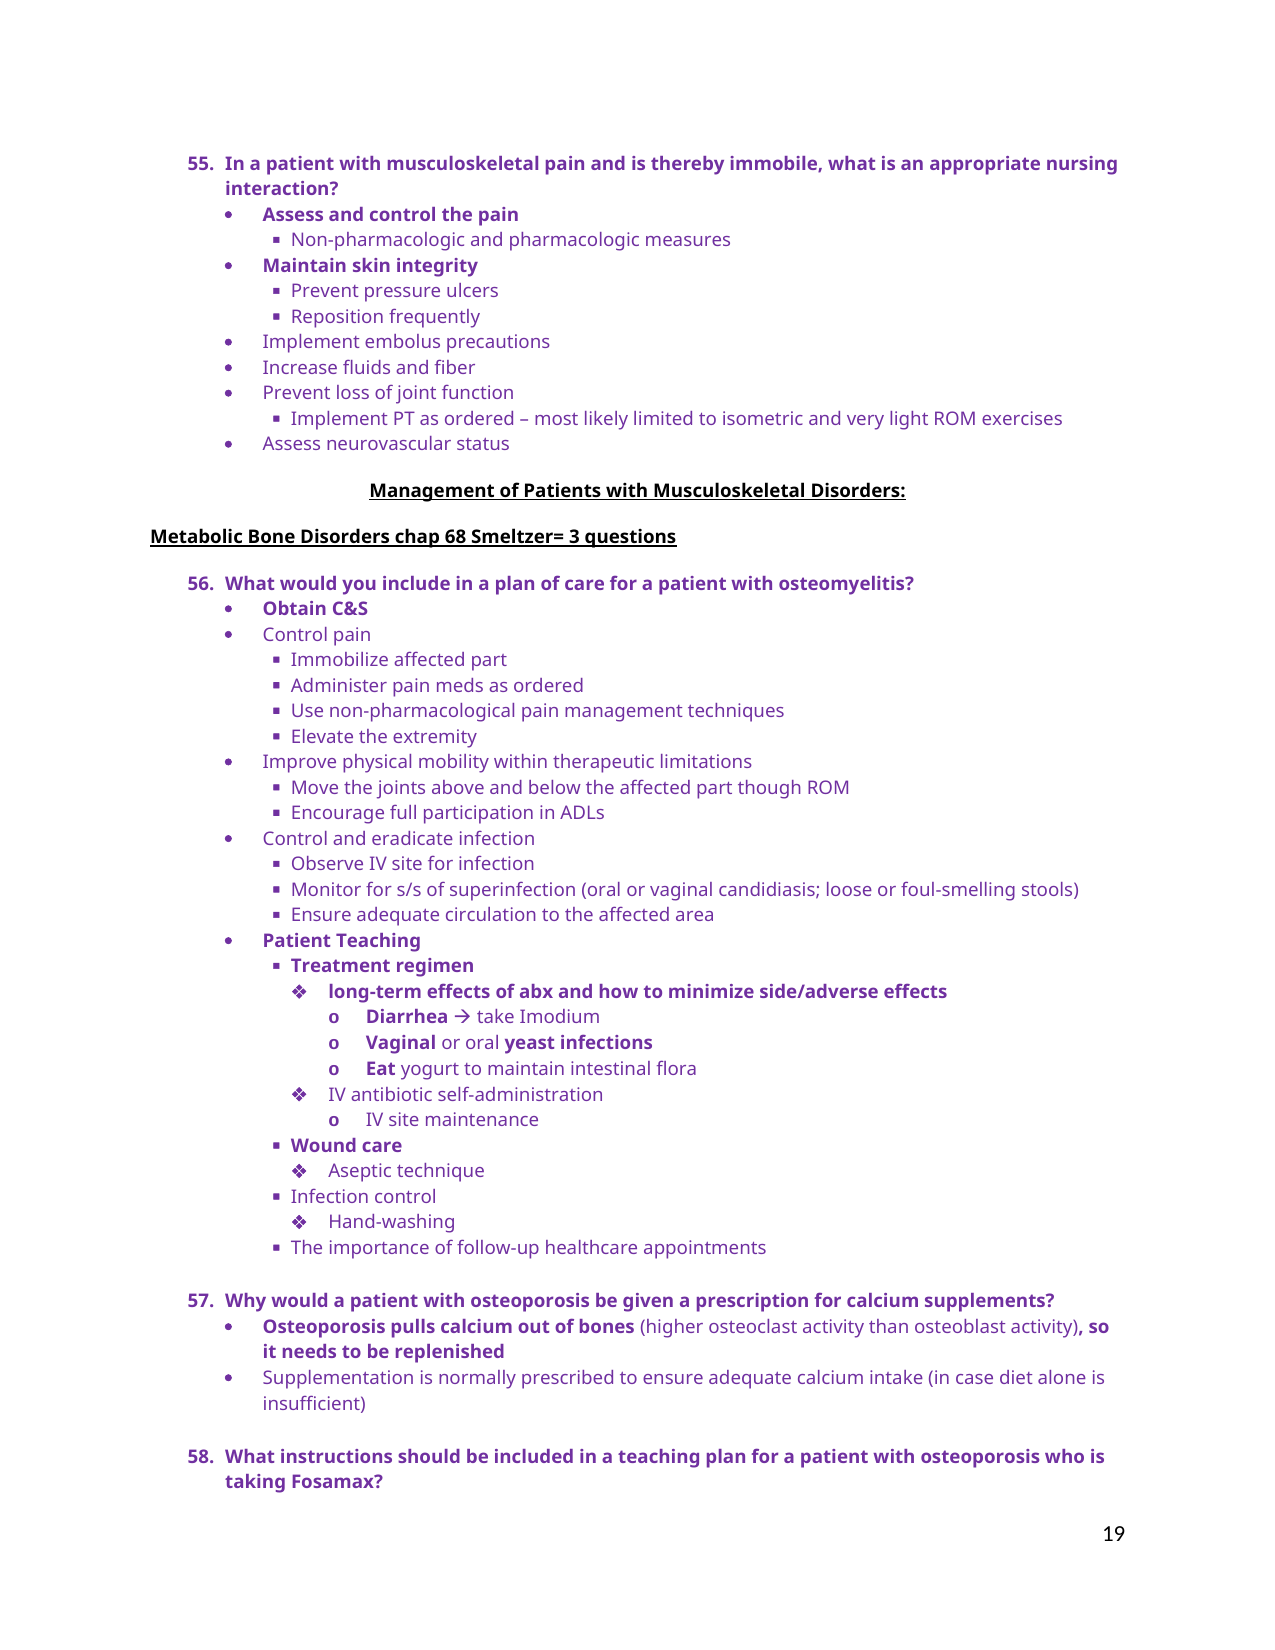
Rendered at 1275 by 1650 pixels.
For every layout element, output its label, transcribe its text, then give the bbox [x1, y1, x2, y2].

list Prevent loss of joint function [225, 380, 1125, 405]
list Eat yogurt to maintain intestinal flora [328, 1055, 1125, 1081]
text Metabolic Bone Disorders chap 68 Smeltzer= 3 questions [150, 523, 1125, 549]
list IV site maintenance [328, 1106, 1125, 1132]
list Non-pharmacologic and pharmacologic measures [272, 227, 1125, 252]
list Monitor for s/s of superinfection (oral or vaginal candidiasis; loose or foul-smelling stools) [272, 876, 1125, 902]
list Implement embolus precautions [225, 329, 1125, 354]
list Patient Teaching [225, 927, 1125, 953]
list Increase fluids and fiber [225, 354, 1125, 380]
list Osteoporosis pulls calcium out of bones (higher osteoclast activity than osteoblast activity), so it needs to be replenished [225, 1313, 1125, 1364]
list Prevent pressure ulcers [272, 278, 1125, 303]
list Control pain [225, 621, 1125, 646]
list Administer pain meds as ordered [272, 672, 1125, 697]
list Supplementation is normally prescribed to ensure adequate calcium intake (in case diet alone is insufficient) [225, 1364, 1125, 1443]
list Infection control [272, 1183, 1125, 1209]
list Observe IV site for infection [272, 851, 1125, 876]
list long-term effects of abx and how to minimize side/adverse effects [291, 978, 1125, 1004]
list Improve physical mobility within therapeutic limitations [225, 748, 1125, 774]
list Assess neurovascular status [225, 431, 1125, 456]
list Vaginal or oral yeast infections [328, 1029, 1125, 1055]
text Management of Patients with Musculoskeletal Disorders: [150, 477, 1125, 503]
list Elevate the extremity [272, 723, 1125, 748]
list Immobilize affected part [272, 646, 1125, 672]
list Diarrhea take Imodium [328, 1004, 1125, 1029]
list Hand-washing [291, 1209, 1125, 1234]
list In a patient with musculoskeletal pain and is thereby immobile, what is an appropriate nursing interaction? [187, 150, 1125, 201]
list Treatment regimen [272, 953, 1125, 978]
list Move the joints above and below the affected part though ROM [272, 774, 1125, 799]
list Use non-pharmacological pain management techniques [272, 697, 1125, 723]
list Encourage full participation in ADLs [272, 799, 1125, 825]
list Why would a patient with osteoporosis be given a prescription for calcium supplements? [187, 1288, 1125, 1313]
list Aseptic technique [291, 1158, 1125, 1183]
list Assess and control the pain [225, 201, 1125, 227]
list Implement PT as ordered – most likely limited to isometric and very light ROM exercises [272, 405, 1125, 431]
list Obtain C&S [225, 595, 1125, 621]
list Reposition frequently [272, 303, 1125, 329]
list Wound care [272, 1132, 1125, 1158]
list Maintain skin integrity [225, 252, 1125, 278]
list Ensure adequate circulation to the affected area [272, 902, 1125, 927]
list What would you include in a plan of care for a patient with osteomyelitis? [187, 570, 1125, 595]
list Control and eradicate infection [225, 825, 1125, 851]
list The importance of follow-up healthcare appointments [272, 1234, 1125, 1288]
list What instructions should be included in a teaching plan for a patient with osteoporosis who is taking Fosamax? [187, 1443, 1125, 1494]
list IV antibiotic self-administration [291, 1081, 1125, 1106]
